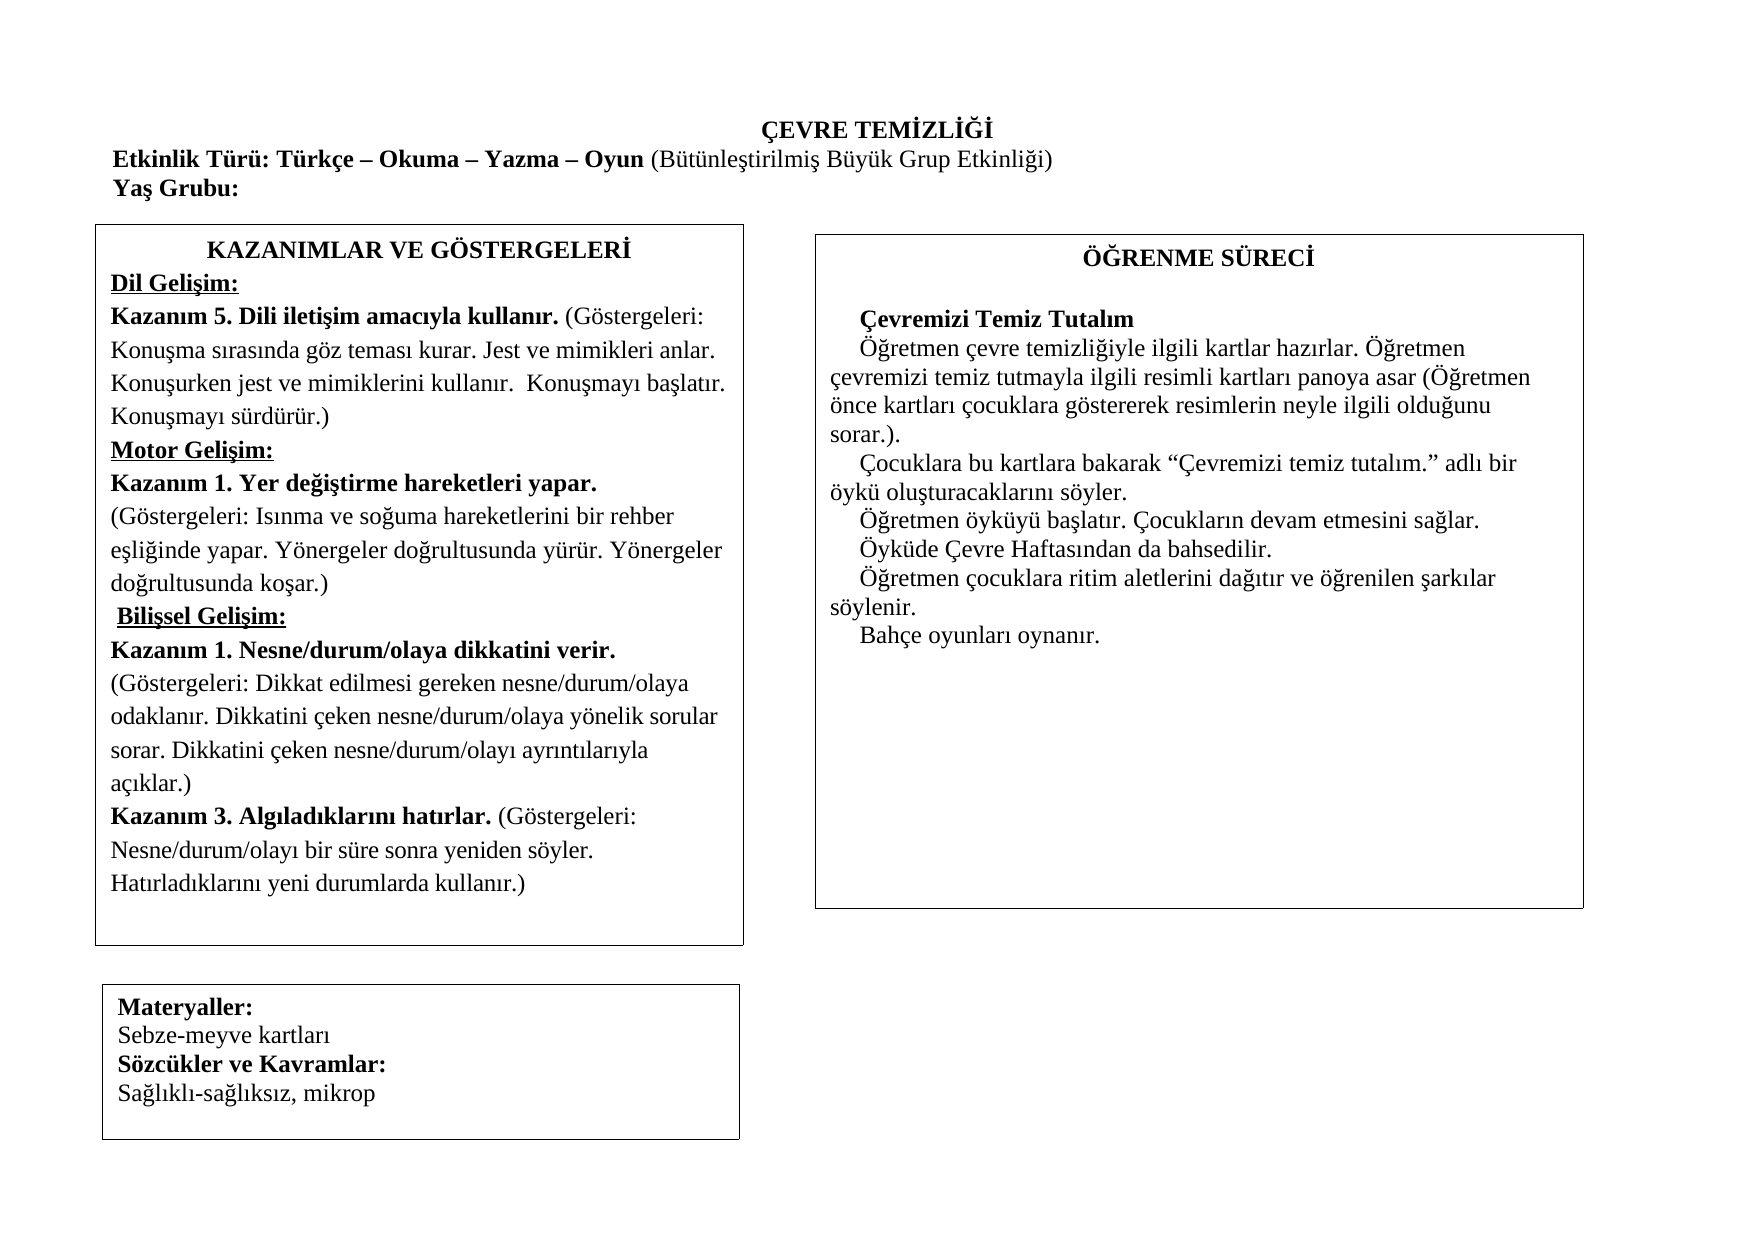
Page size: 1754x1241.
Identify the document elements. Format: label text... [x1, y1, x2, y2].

text ÇEVRE TEMİZLİĞİ [112, 115, 1642, 144]
text Yaş Grubu: [112, 173, 1642, 201]
text Etkinlik Türü: Türkçe – Okuma – Yazma – Oyun (Bütünleştirilmiş Büyük Grup Etkinliği) [112, 144, 1642, 173]
